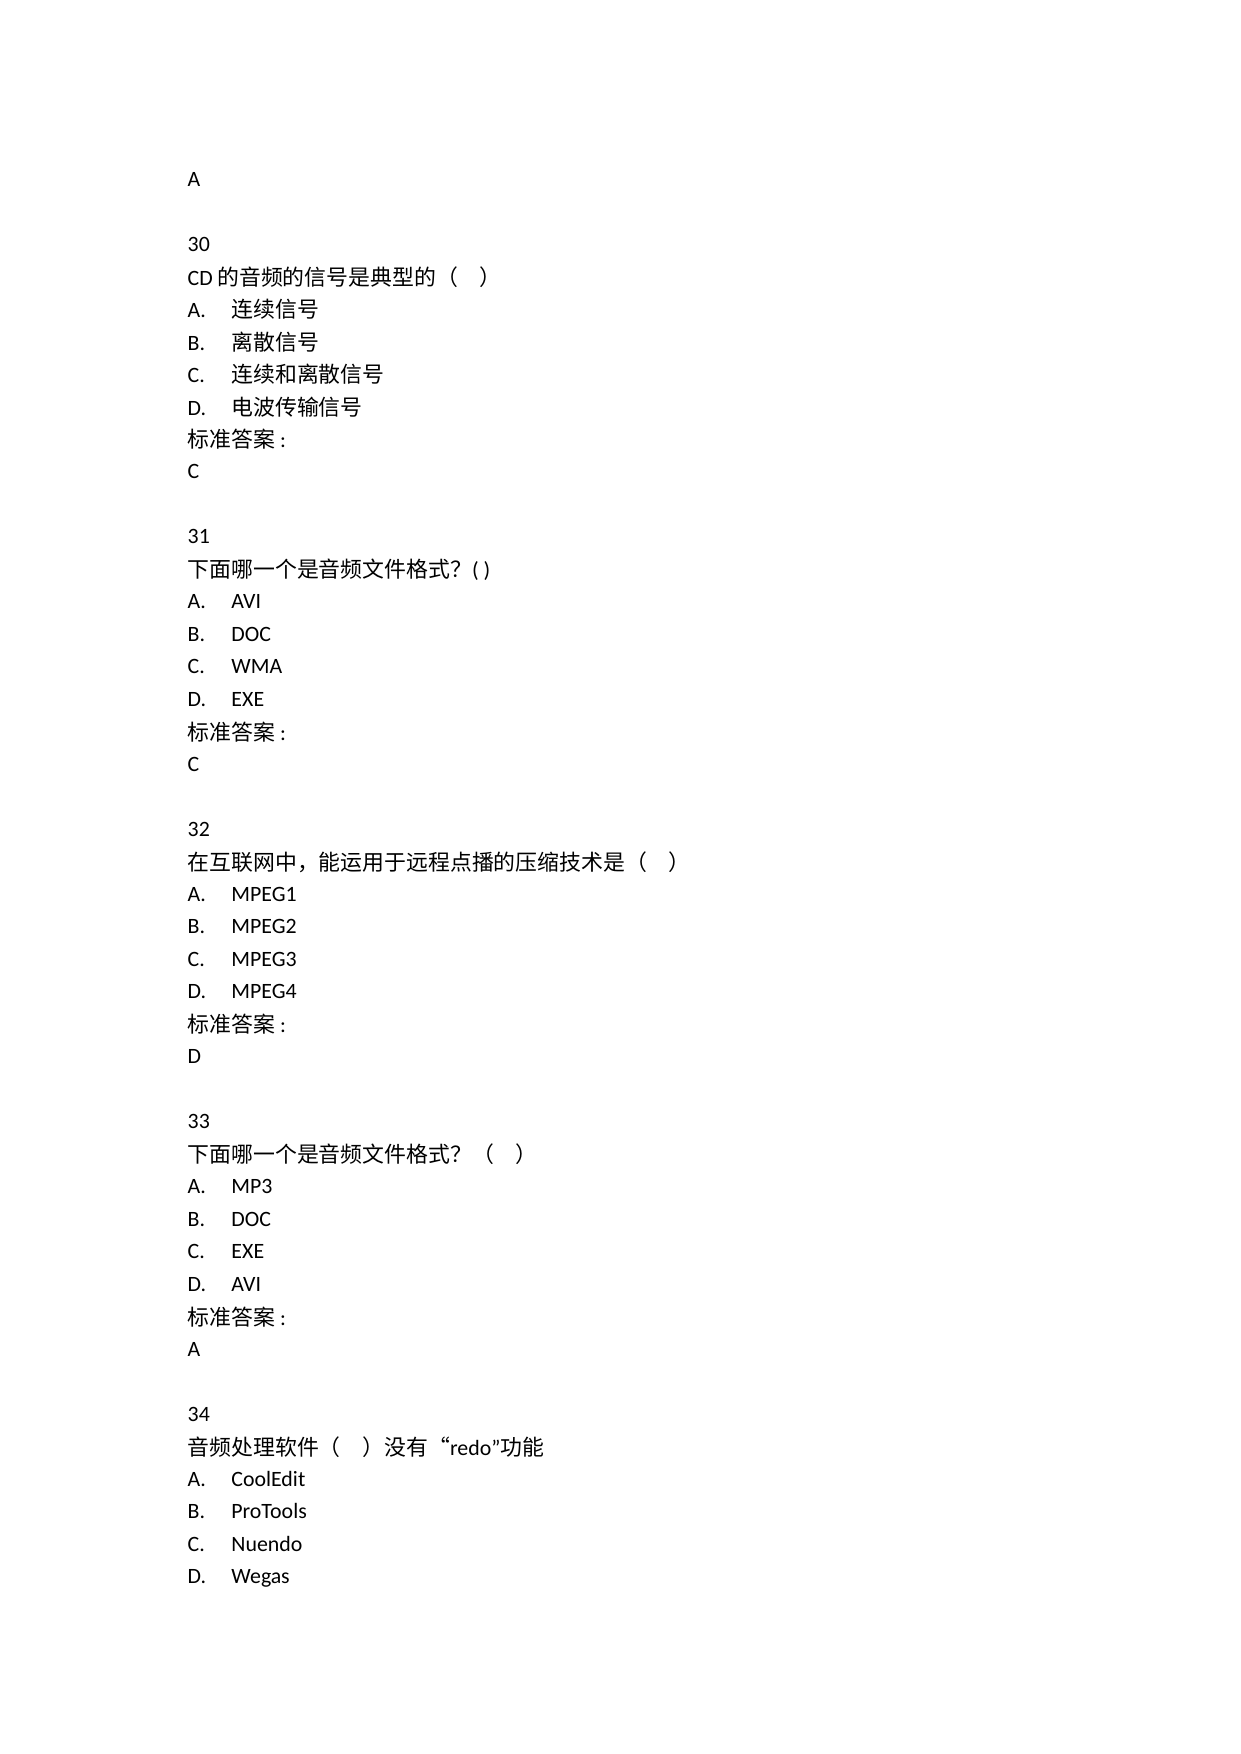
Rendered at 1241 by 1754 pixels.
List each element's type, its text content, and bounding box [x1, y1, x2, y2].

text D. Wegas [187, 1559, 1053, 1592]
text 在互联网中，能运用于远程点播的压缩技术是（ ） [187, 844, 1053, 877]
text C. EXE [187, 1234, 1053, 1267]
text A. AVI [187, 584, 1053, 617]
text 标准答案 : [187, 1007, 1053, 1039]
text 32 [187, 812, 1053, 844]
text A [187, 162, 1053, 194]
text D. AVI [187, 1267, 1053, 1299]
text B. MPEG2 [187, 909, 1053, 942]
text D. EXE [187, 682, 1053, 714]
text CD的音频的信号是典型的（ ） [187, 259, 1053, 292]
text C. Nuendo [187, 1527, 1053, 1559]
text D. 电波传输信号 [187, 389, 1053, 422]
text 音频处理软件（ ）没有“redo”功能 [187, 1429, 1053, 1462]
text 30 [187, 227, 1053, 259]
text 34 [187, 1397, 1053, 1429]
text C. WMA [187, 649, 1053, 682]
text 标准答案 : [187, 1299, 1053, 1332]
text C [187, 747, 1053, 779]
text A [187, 1332, 1053, 1364]
text A. MPEG1 [187, 877, 1053, 909]
text A. 连续信号 [187, 292, 1053, 324]
text A. CoolEdit [187, 1462, 1053, 1494]
text A. MP3 [187, 1169, 1053, 1202]
text D. MPEG4 [187, 974, 1053, 1007]
text B. DOC [187, 617, 1053, 649]
text C [187, 454, 1053, 487]
text C. MPEG3 [187, 942, 1053, 974]
text 31 [187, 519, 1053, 552]
text B. DOC [187, 1202, 1053, 1234]
text B. 离散信号 [187, 324, 1053, 357]
text 下面哪一个是音频文件格式？( ) [187, 552, 1053, 584]
text C. 连续和离散信号 [187, 357, 1053, 389]
text 33 [187, 1104, 1053, 1137]
text B. ProTools [187, 1494, 1053, 1527]
text 标准答案 : [187, 714, 1053, 747]
text D [187, 1039, 1053, 1072]
text 下面哪一个是音频文件格式？（ ） [187, 1137, 1053, 1169]
text 标准答案 : [187, 422, 1053, 454]
